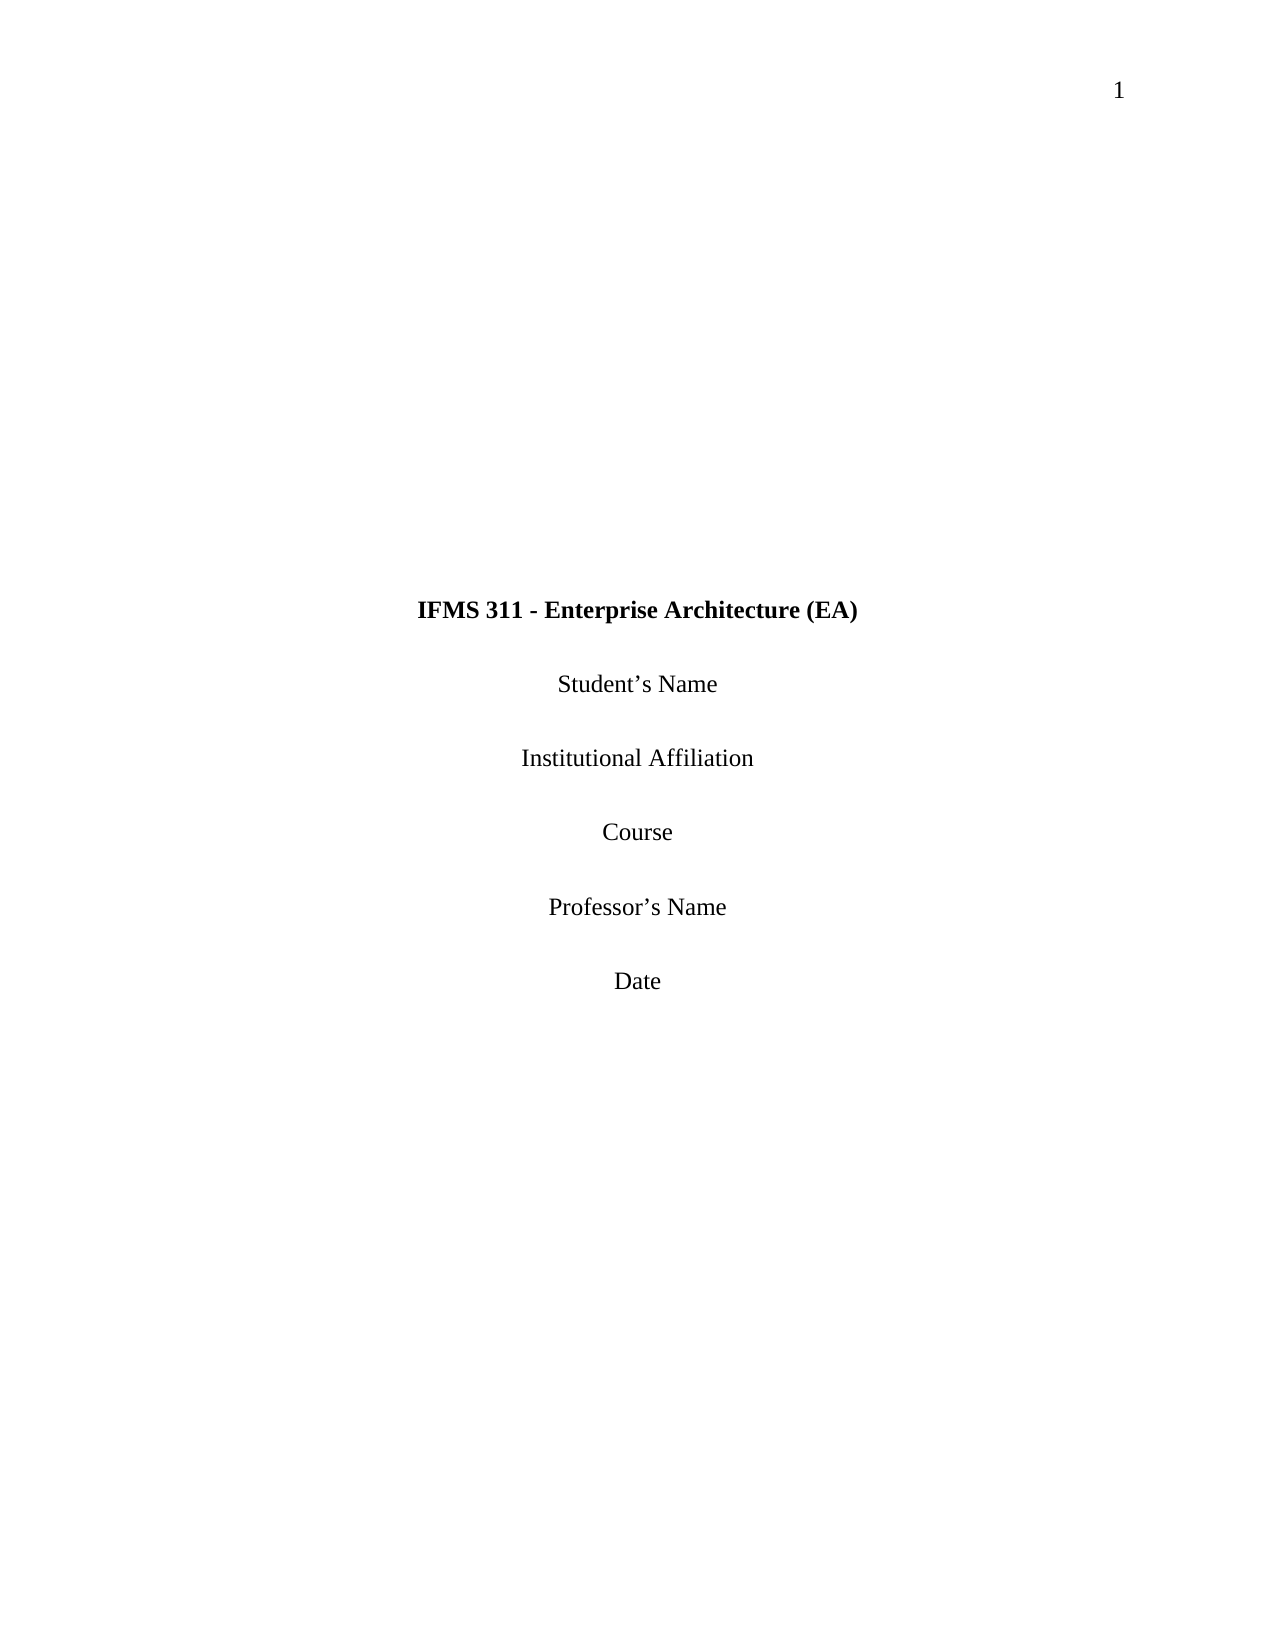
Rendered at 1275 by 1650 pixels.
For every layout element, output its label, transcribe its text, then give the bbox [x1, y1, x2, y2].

text Date [150, 966, 1125, 994]
text IFMS 311 - Enterprise Architecture (EA) [150, 595, 1125, 624]
text Institutional Affiliation [150, 743, 1125, 772]
text Professor’s Name [150, 892, 1125, 920]
text Student’s Name [150, 669, 1125, 698]
text Course [150, 817, 1125, 846]
